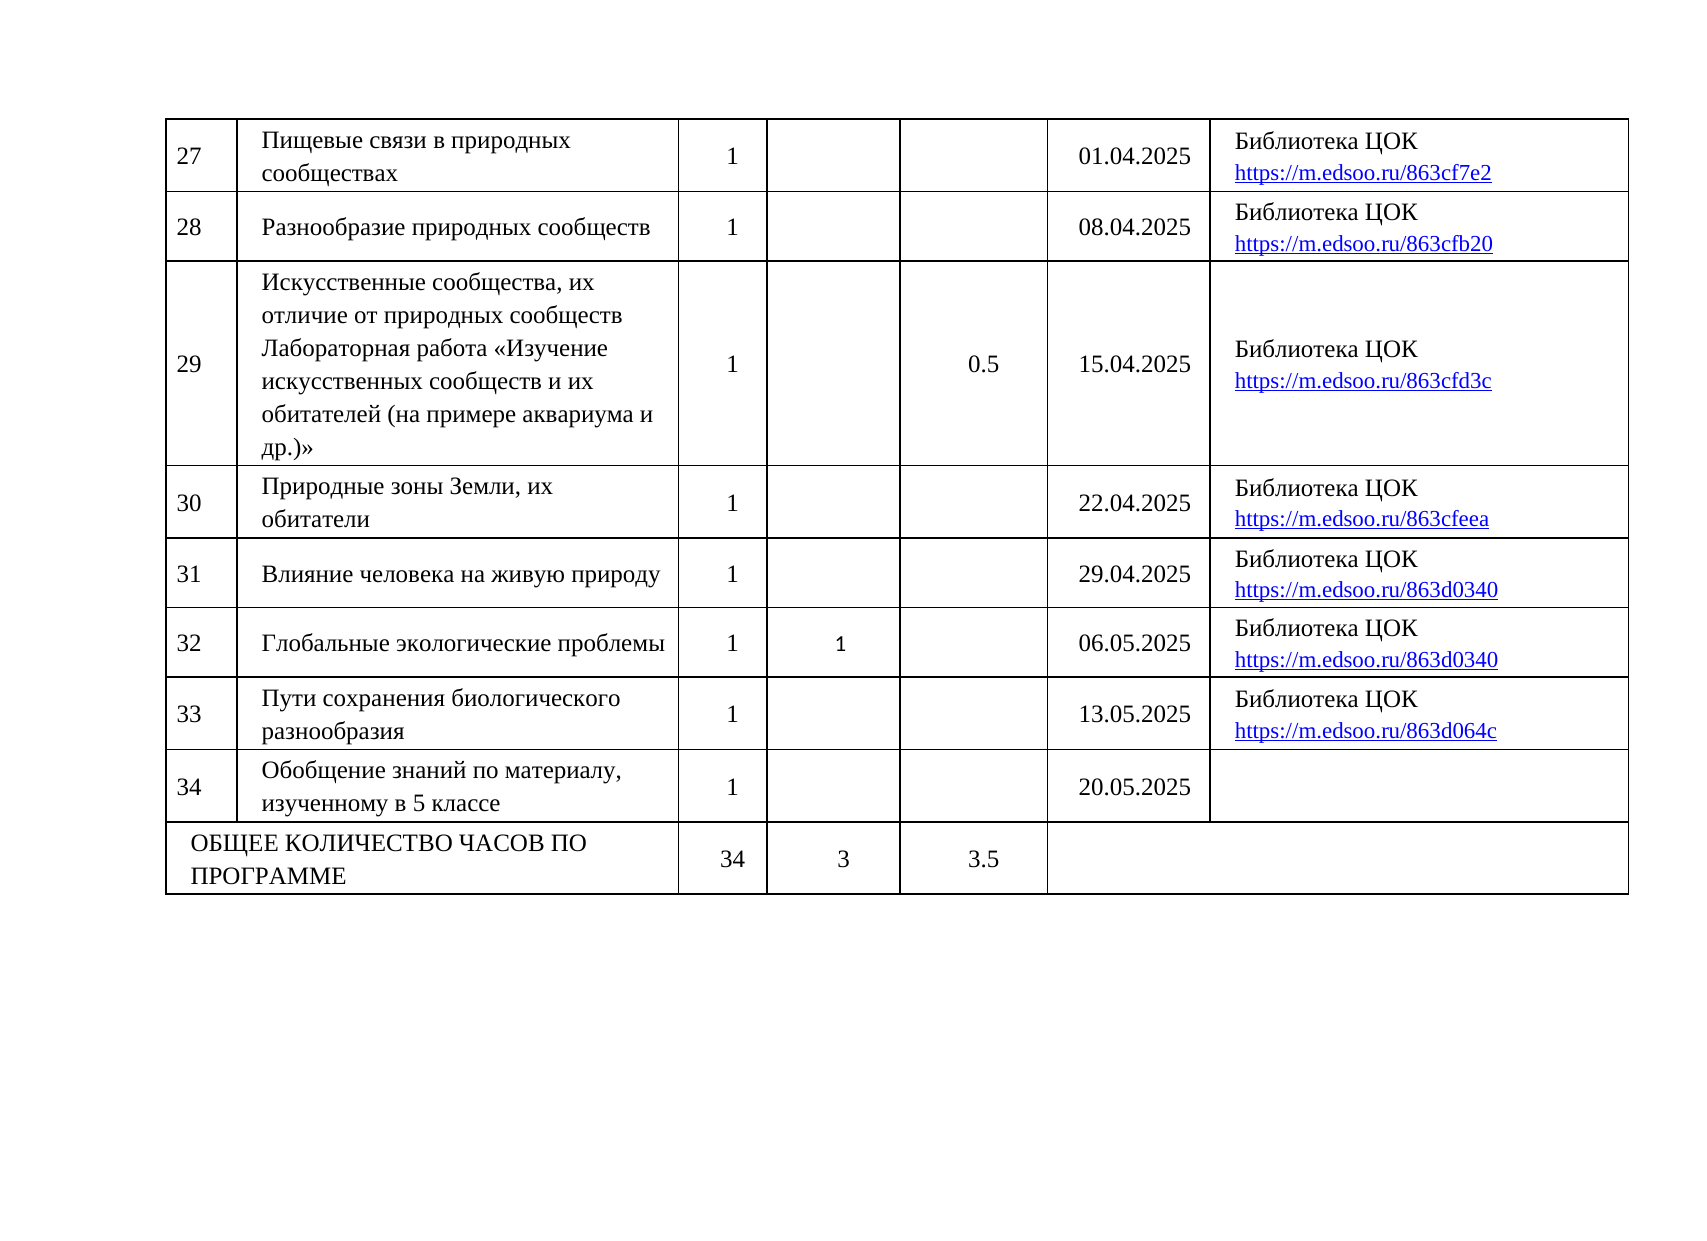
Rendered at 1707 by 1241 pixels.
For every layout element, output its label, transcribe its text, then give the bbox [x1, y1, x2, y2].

table_cell 30 [167, 466, 236, 537]
table_cell Библиотека ЦОК https://m.edsoo.ru/863d064c [1211, 678, 1628, 748]
table_cell 08.04.2025 [1048, 192, 1209, 260]
table_cell 34 [167, 750, 236, 821]
table_cell [901, 539, 1047, 607]
table_cell Пути сохранения биологического разнообразия [238, 678, 678, 748]
table_cell [768, 192, 899, 260]
table_cell 1 [679, 120, 766, 191]
table_cell 34 [679, 823, 766, 893]
table_cell Глобальные экологические проблемы [238, 608, 678, 676]
table_cell Пищевые связи в природных сообществах [238, 120, 678, 191]
table_cell Библиотека ЦОК https://m.edsoo.ru/863cf7e2 [1211, 120, 1628, 191]
table_cell 3 [768, 823, 899, 893]
table_cell [1211, 750, 1628, 821]
table_cell 13.05.2025 [1048, 678, 1209, 748]
table_cell 06.05.2025 [1048, 608, 1209, 676]
table_cell Искусственные сообщества, их отличие от природных сообществ Лабораторная работа «Изучение искусственных сообществ и их обитателей (на примере аквариума и др.)» [238, 262, 678, 464]
table_cell Влияние человека на живую природу [238, 539, 678, 607]
table_cell 1 [679, 608, 766, 676]
table_cell [901, 608, 1047, 676]
table_cell ОБЩЕЕ КОЛИЧЕСТВО ЧАСОВ ПО ПРОГРАММЕ [167, 823, 678, 893]
table_cell Библиотека ЦОК https://m.edsoo.ru/863d0340 [1211, 539, 1628, 607]
table_cell 20.05.2025 [1048, 750, 1209, 821]
table_cell 31 [167, 539, 236, 607]
table_cell 1 [679, 750, 766, 821]
table_cell 3.5 [901, 823, 1047, 893]
table_cell 1 [679, 466, 766, 537]
table_cell [901, 750, 1047, 821]
table_cell 1 [679, 539, 766, 607]
table_cell 28 [167, 192, 236, 260]
table_cell 29 [167, 262, 236, 464]
table_cell Библиотека ЦОК https://m.edsoo.ru/863cfeea [1211, 466, 1628, 537]
table_cell 32 [167, 608, 236, 676]
table_cell Библиотека ЦОК https://m.edsoo.ru/863cfb20 [1211, 192, 1628, 260]
table_cell [901, 120, 1047, 191]
table_cell [901, 678, 1047, 748]
table_cell Разнообразие природных сообществ [238, 192, 678, 260]
table_cell [768, 120, 899, 191]
table_cell [901, 192, 1047, 260]
table_cell 01.04.2025 [1048, 120, 1209, 191]
table_cell [768, 539, 899, 607]
table_cell 1 [679, 262, 766, 464]
table_cell 27 [167, 120, 236, 191]
table_cell [1048, 823, 1628, 893]
table_cell Библиотека ЦОК https://m.edsoo.ru/863d0340 [1211, 608, 1628, 676]
table_cell 15.04.2025 [1048, 262, 1209, 464]
table_cell 1 [679, 192, 766, 260]
table_cell [901, 466, 1047, 537]
table_cell Обобщение знаний по материалу, изученному в 5 классе [238, 750, 678, 821]
table_cell 22.04.2025 [1048, 466, 1209, 537]
table_cell 0.5 [901, 262, 1047, 464]
table_cell Природные зоны Земли, их обитатели [238, 466, 678, 537]
table_cell 1 [679, 678, 766, 748]
table_cell [768, 750, 899, 821]
table_cell [768, 262, 899, 464]
table_cell [768, 678, 899, 748]
table_cell 1 [768, 608, 899, 676]
table_cell 29.04.2025 [1048, 539, 1209, 607]
table_cell 33 [167, 678, 236, 748]
table_cell [768, 466, 899, 537]
table_cell Библиотека ЦОК https://m.edsoo.ru/863cfd3c [1211, 262, 1628, 464]
